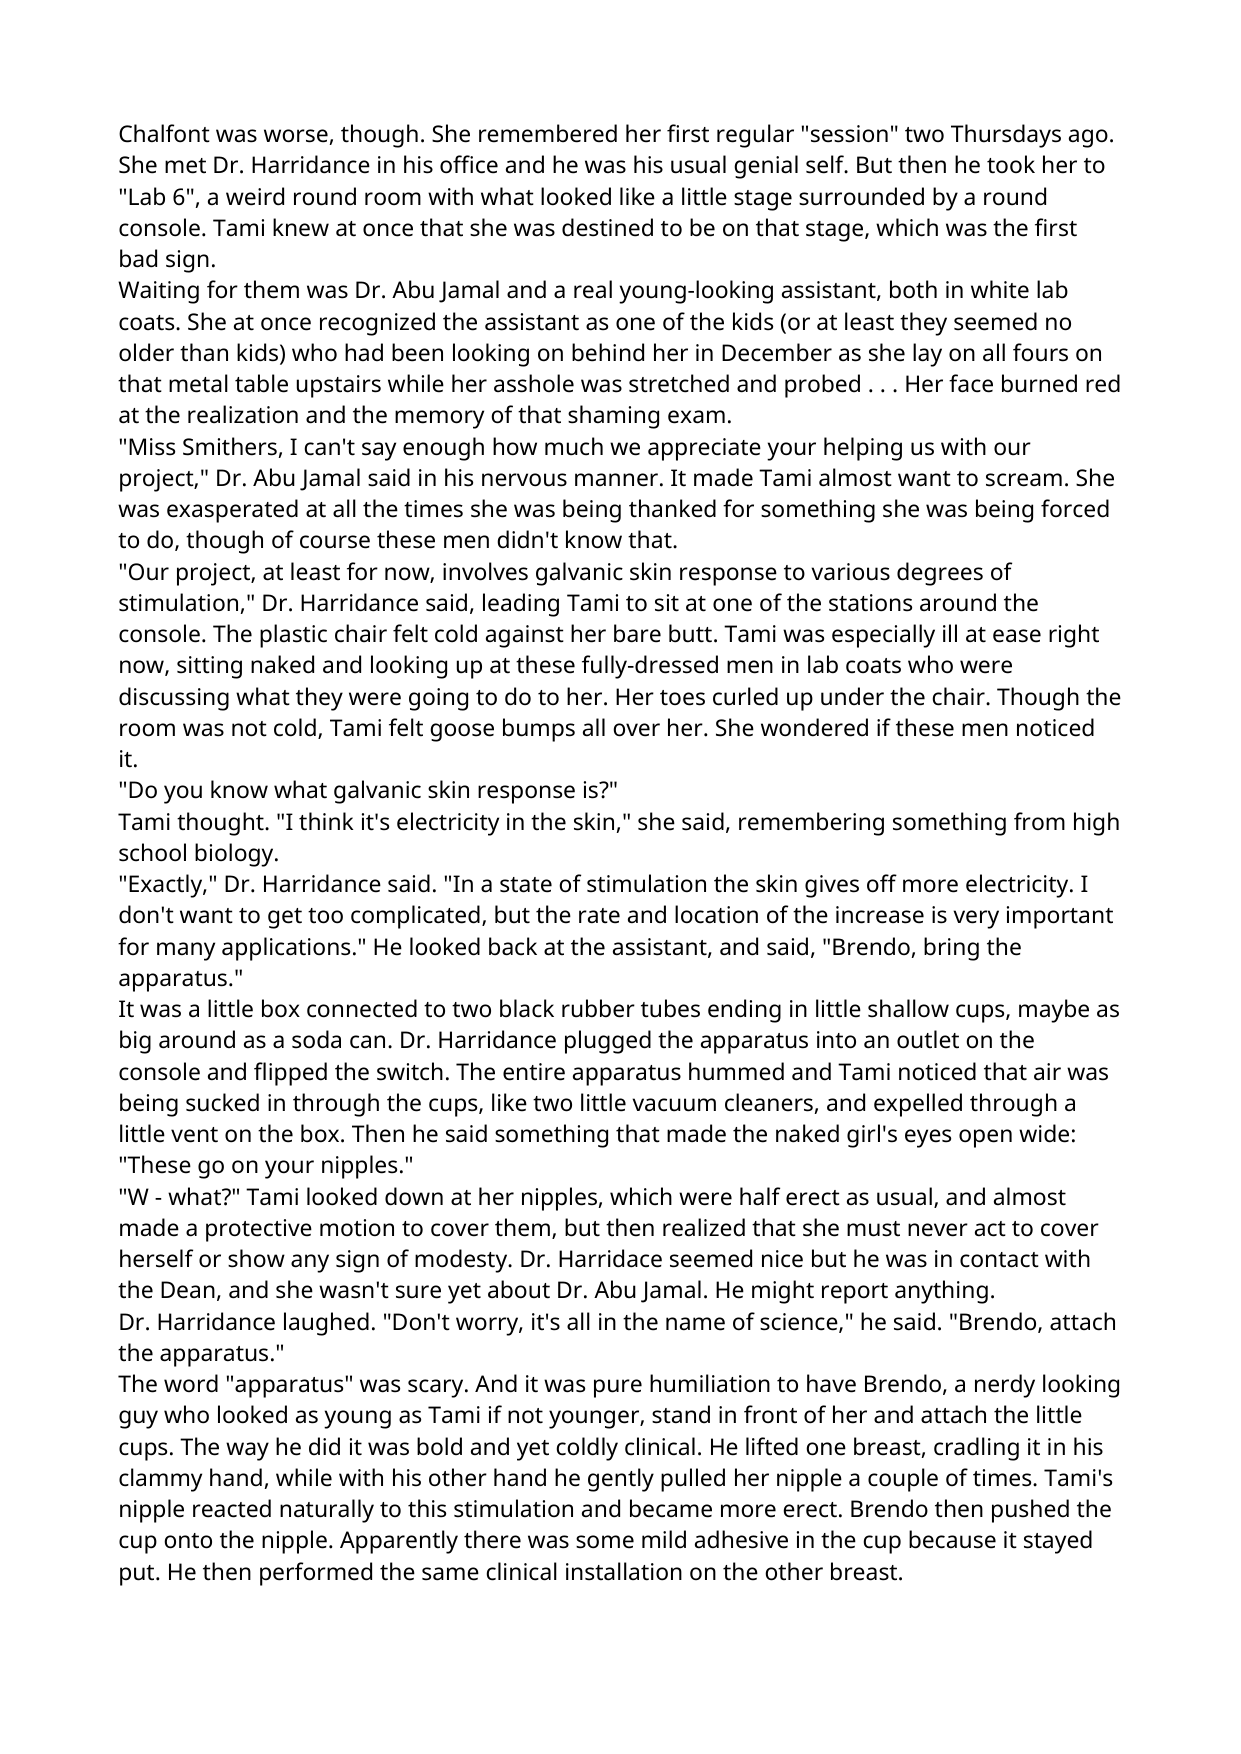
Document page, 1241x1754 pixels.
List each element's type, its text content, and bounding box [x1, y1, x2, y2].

text Tami thought. "I think it's electricity in the skin," she said, remembering something from high school biology. [118, 806, 1122, 868]
text It was a little box connected to two black rubber tubes ending in little shallow cups, maybe as big around as a soda can. Dr. Harridance plugged the apparatus into an outlet on the console and flipped the switch. The entire apparatus hummed and Tami noticed that air was being sucked in through the cups, like two little vacuum cleaners, and expelled through a little vent on the box. Then he said something that made the naked girl's eyes open wide: "These go on your nipples." [118, 993, 1122, 1181]
text Chalfont was worse, though. She remembered her first regular "session" two Thursdays ago. She met Dr. Harridance in his office and he was his usual genial self. But then he took her to "Lab 6", a weird round room with what looked like a little stage surrounded by a round console. Tami knew at once that she was destined to be on that stage, which was the first bad sign. [118, 118, 1122, 274]
text "Miss Smithers, I can't say enough how much we appreciate your helping us with our project," Dr. Abu Jamal said in his nervous manner. It made Tami almost want to scream. She was exasperated at all the times she was being thanked for something she was being forced to do, though of course these men didn't know that. [118, 431, 1122, 556]
text The word "apparatus" was scary. And it was pure humiliation to have Brendo, a nerdy looking guy who looked as young as Tami if not younger, stand in front of her and attach the little cups. The way he did it was bold and yet coldly clinical. He lifted one breast, cradling it in his clammy hand, while with his other hand he gently pulled her nipple a couple of times. Tami's nipple reacted naturally to this stimulation and became more erect. Brendo then pushed the cup onto the nipple. Apparently there was some mild adhesive in the cup because it stayed put. He then performed the same clinical installation on the other breast. [118, 1368, 1122, 1587]
text "Exactly," Dr. Harridance said. "In a state of stimulation the skin gives off more electricity. I don't want to get too complicated, but the rate and location of the increase is very important for many applications." He looked back at the assistant, and said, "Brendo, bring the apparatus." [118, 868, 1122, 993]
text Dr. Harridance laughed. "Don't worry, it's all in the name of science," he said. "Brendo, attach the apparatus." [118, 1306, 1122, 1368]
text "Our project, at least for now, involves galvanic skin response to various degrees of stimulation," Dr. Harridance said, leading Tami to sit at one of the stations around the console. The plastic chair felt cold against her bare butt. Tami was especially ill at ease right now, sitting naked and looking up at these fully-dressed men in lab coats who were discussing what they were going to do to her. Her toes curled up under the chair. Though the room was not cold, Tami felt goose bumps all over her. She wondered if these men noticed it. [118, 556, 1122, 774]
text "W - what?" Tami looked down at her nipples, which were half erect as usual, and almost made a protective motion to cover them, but then realized that she must never act to cover herself or show any sign of modesty. Dr. Harridace seemed nice but he was in contact with the Dean, and she wasn't sure yet about Dr. Abu Jamal. He might report anything. [118, 1181, 1122, 1306]
text Waiting for them was Dr. Abu Jamal and a real young-looking assistant, both in white lab coats. She at once recognized the assistant as one of the kids (or at least they seemed no older than kids) who had been looking on behind her in December as she lay on all fours on that metal table upstairs while her asshole was stretched and probed . . . Her face burned red at the realization and the memory of that shaming exam. [118, 274, 1122, 431]
text "Do you know what galvanic skin response is?" [118, 774, 1122, 806]
